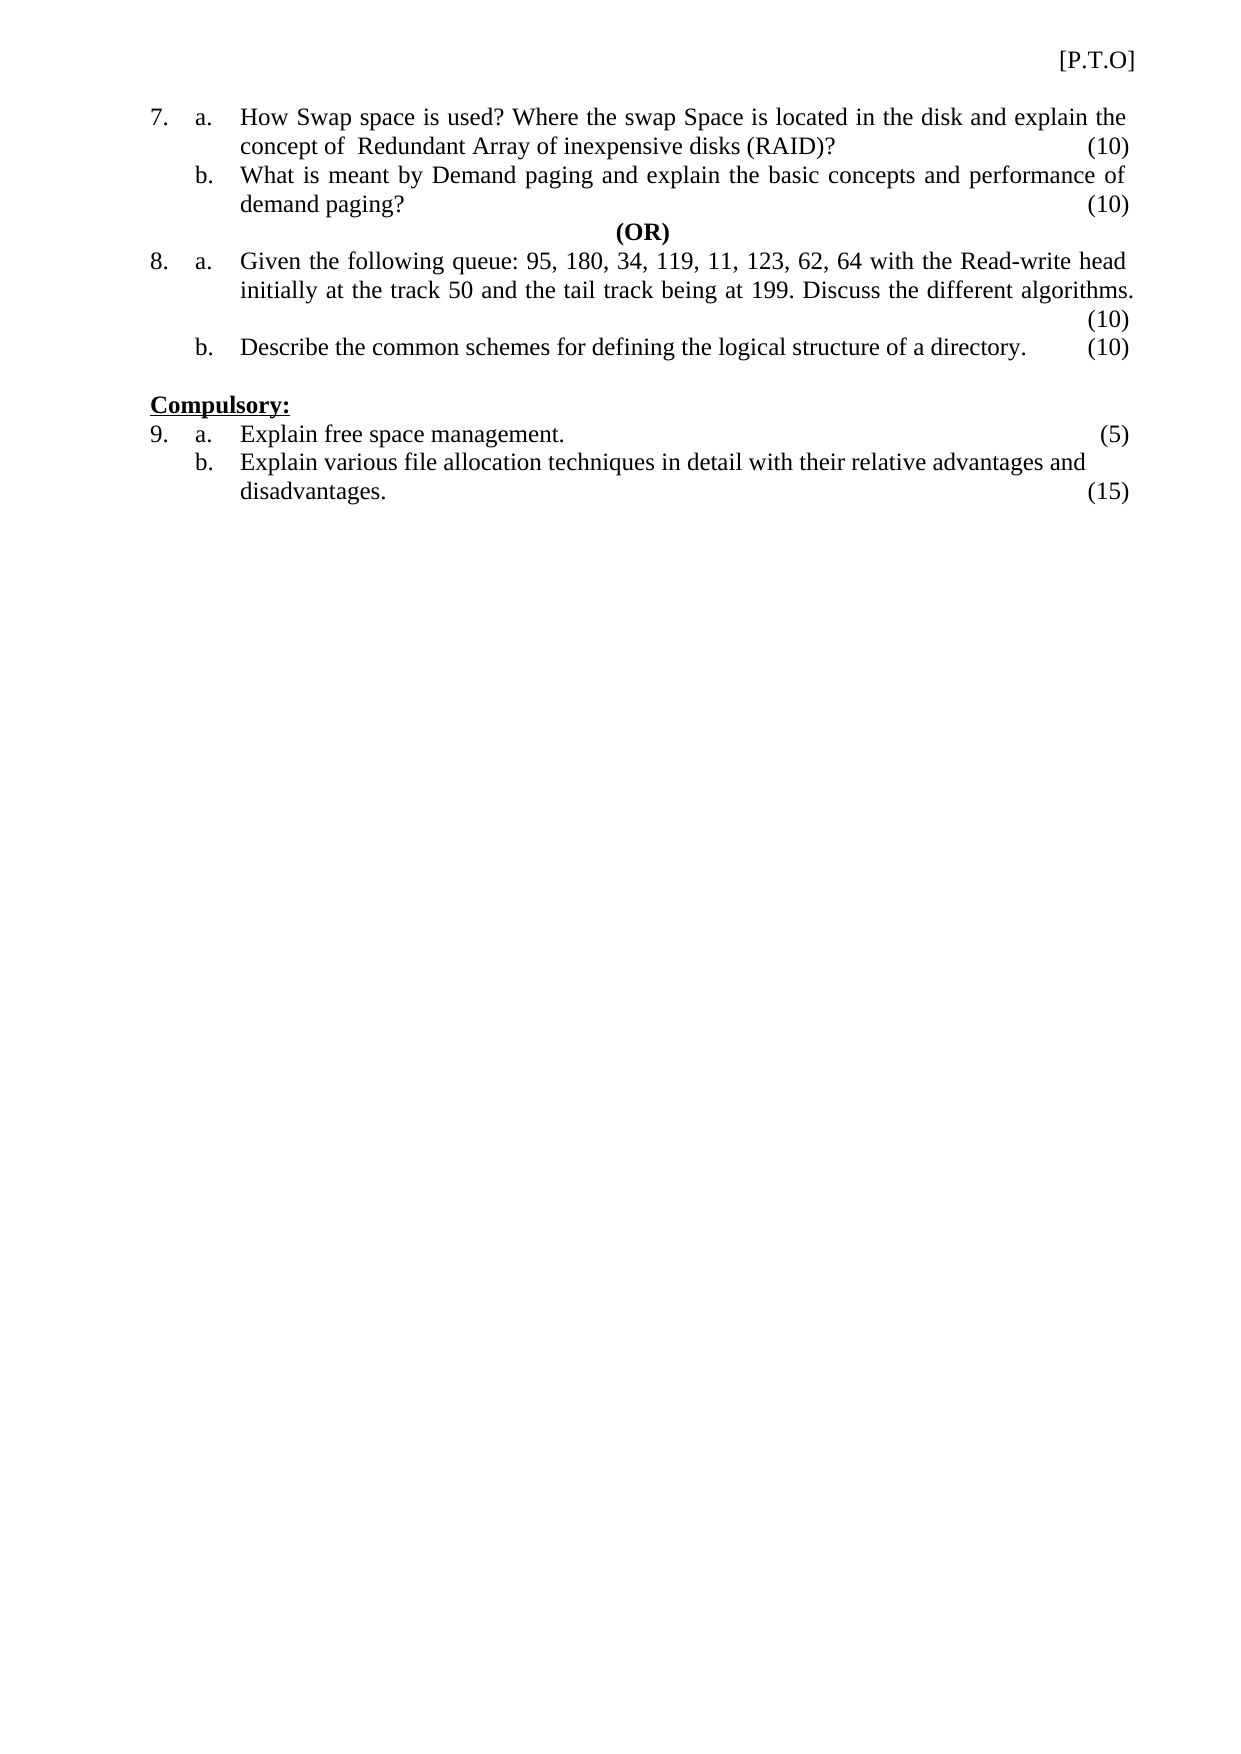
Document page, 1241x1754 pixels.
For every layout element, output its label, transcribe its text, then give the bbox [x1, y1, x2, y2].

text 8. a. Given the following queue: 95, 180, 34, 119, 11, 123, 62, 64 with the Read-write head initially at the track 50 and the tail track being at 199. Discuss the different algorithms. (10) [150, 246, 1135, 332]
text b. Explain various file allocation techniques in detail with their relative advantages and disadvantages. (15) [150, 447, 1135, 505]
text Compulsory: [150, 390, 1135, 419]
text b. Describe the common schemes for defining the logical structure of a directory. (10) [150, 332, 1135, 361]
text 9. a. Explain free space management. (5) [150, 419, 1135, 447]
text b. What is meant by Demand paging and explain the basic concepts and performance of demand paging? (10) [150, 160, 1135, 217]
text (OR) [150, 217, 1135, 246]
text [P.T.O] [150, 45, 1135, 74]
text 7. a. How Swap space is used? Where the swap Space is located in the disk and explain the concept of Redundant Array of inexpensive disks (RAID)? (10) [150, 102, 1135, 160]
